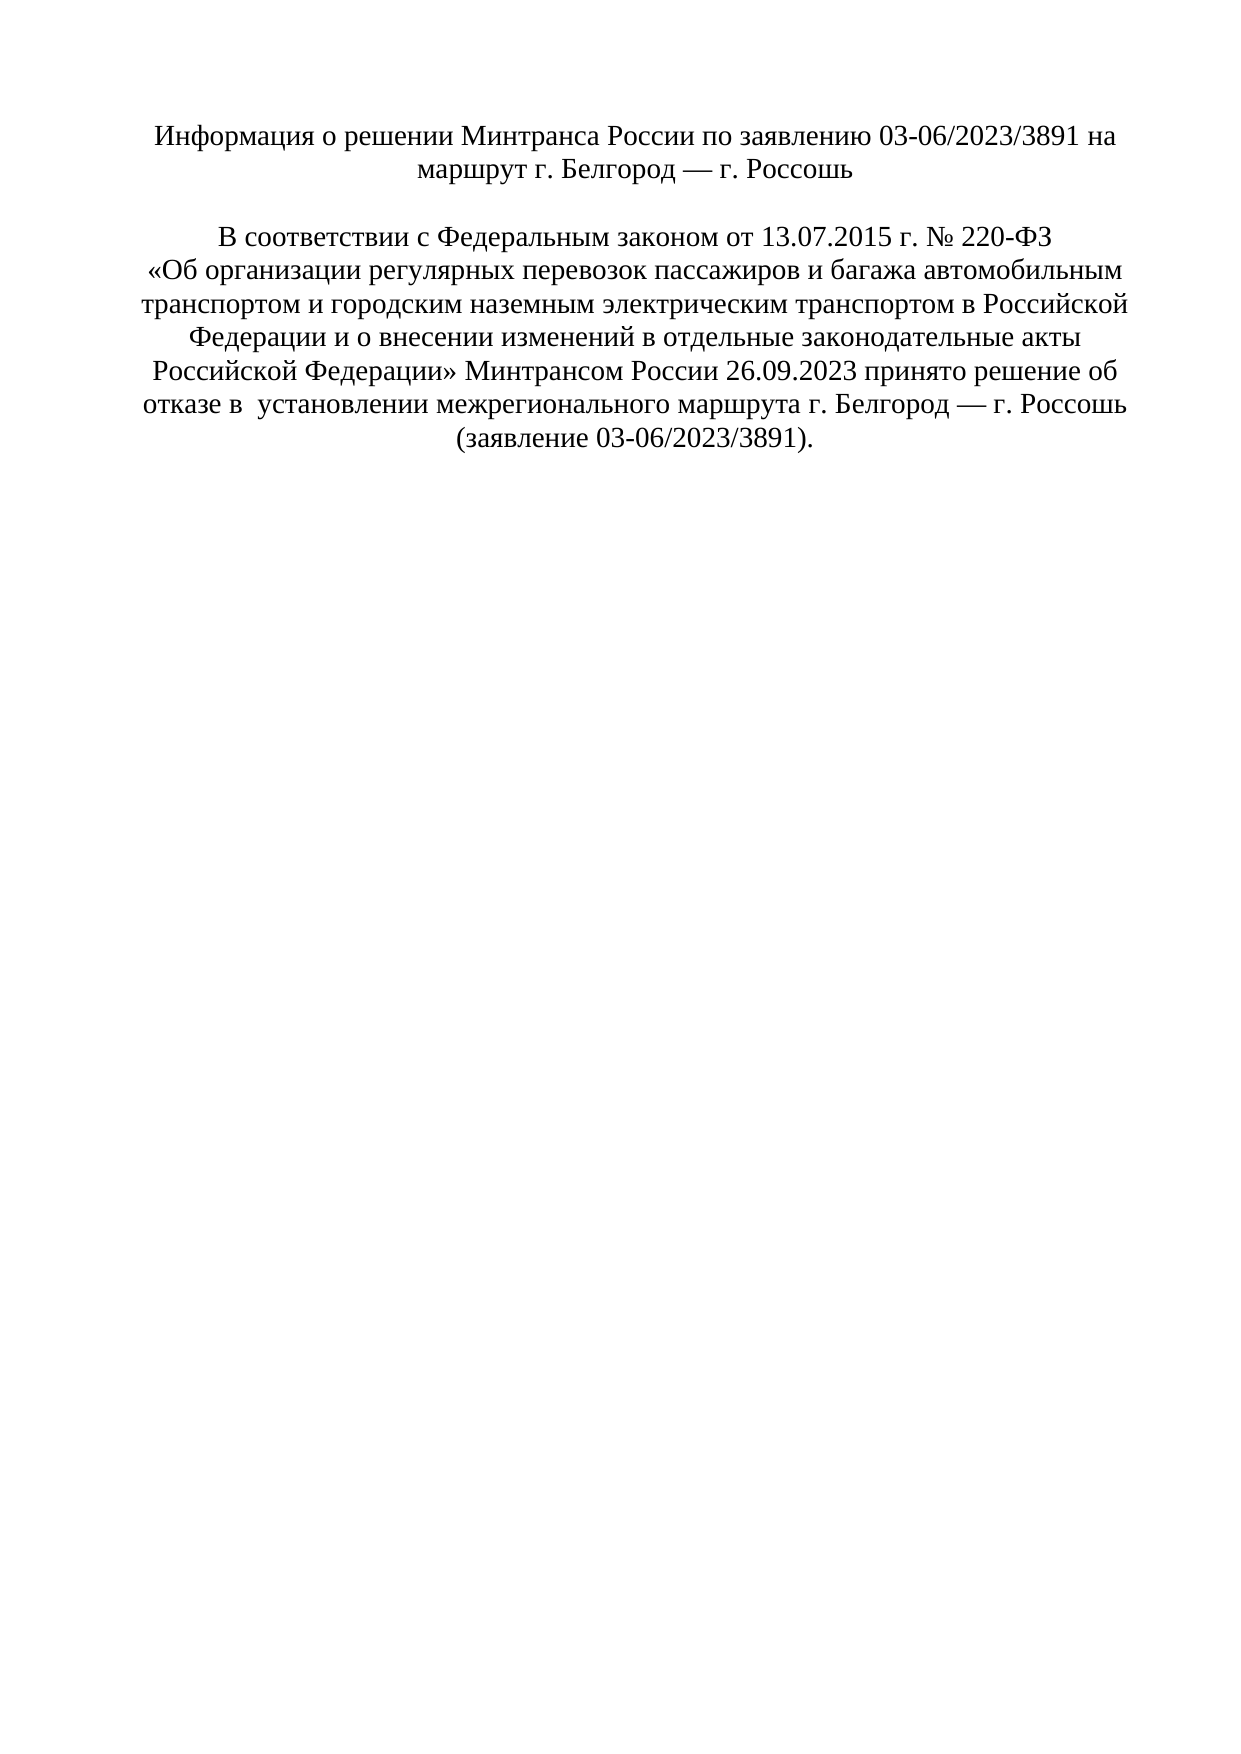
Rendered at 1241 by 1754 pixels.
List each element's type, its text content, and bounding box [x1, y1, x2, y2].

text В соответствии с Федеральным законом от 13.07.2015 г. № 220-ФЗ «Об организации регулярных перевозок пассажиров и багажа автомобильным транспортом и городским наземным электрическим транспортом в Российской Федерации и о внесении изменений в отдельные законодательные акты Российской Федерации» Минтрансом России 26.09.2023 принято решение об отказе в установлении межрегионального маршрута г. Белгород — г. Россошь (заявление 03-06/2023/3891). [118, 219, 1152, 453]
text Информация о решении Минтранса России по заявлению 03-06/2023/3891 на маршрут г. Белгород — г. Россошь [118, 118, 1152, 185]
